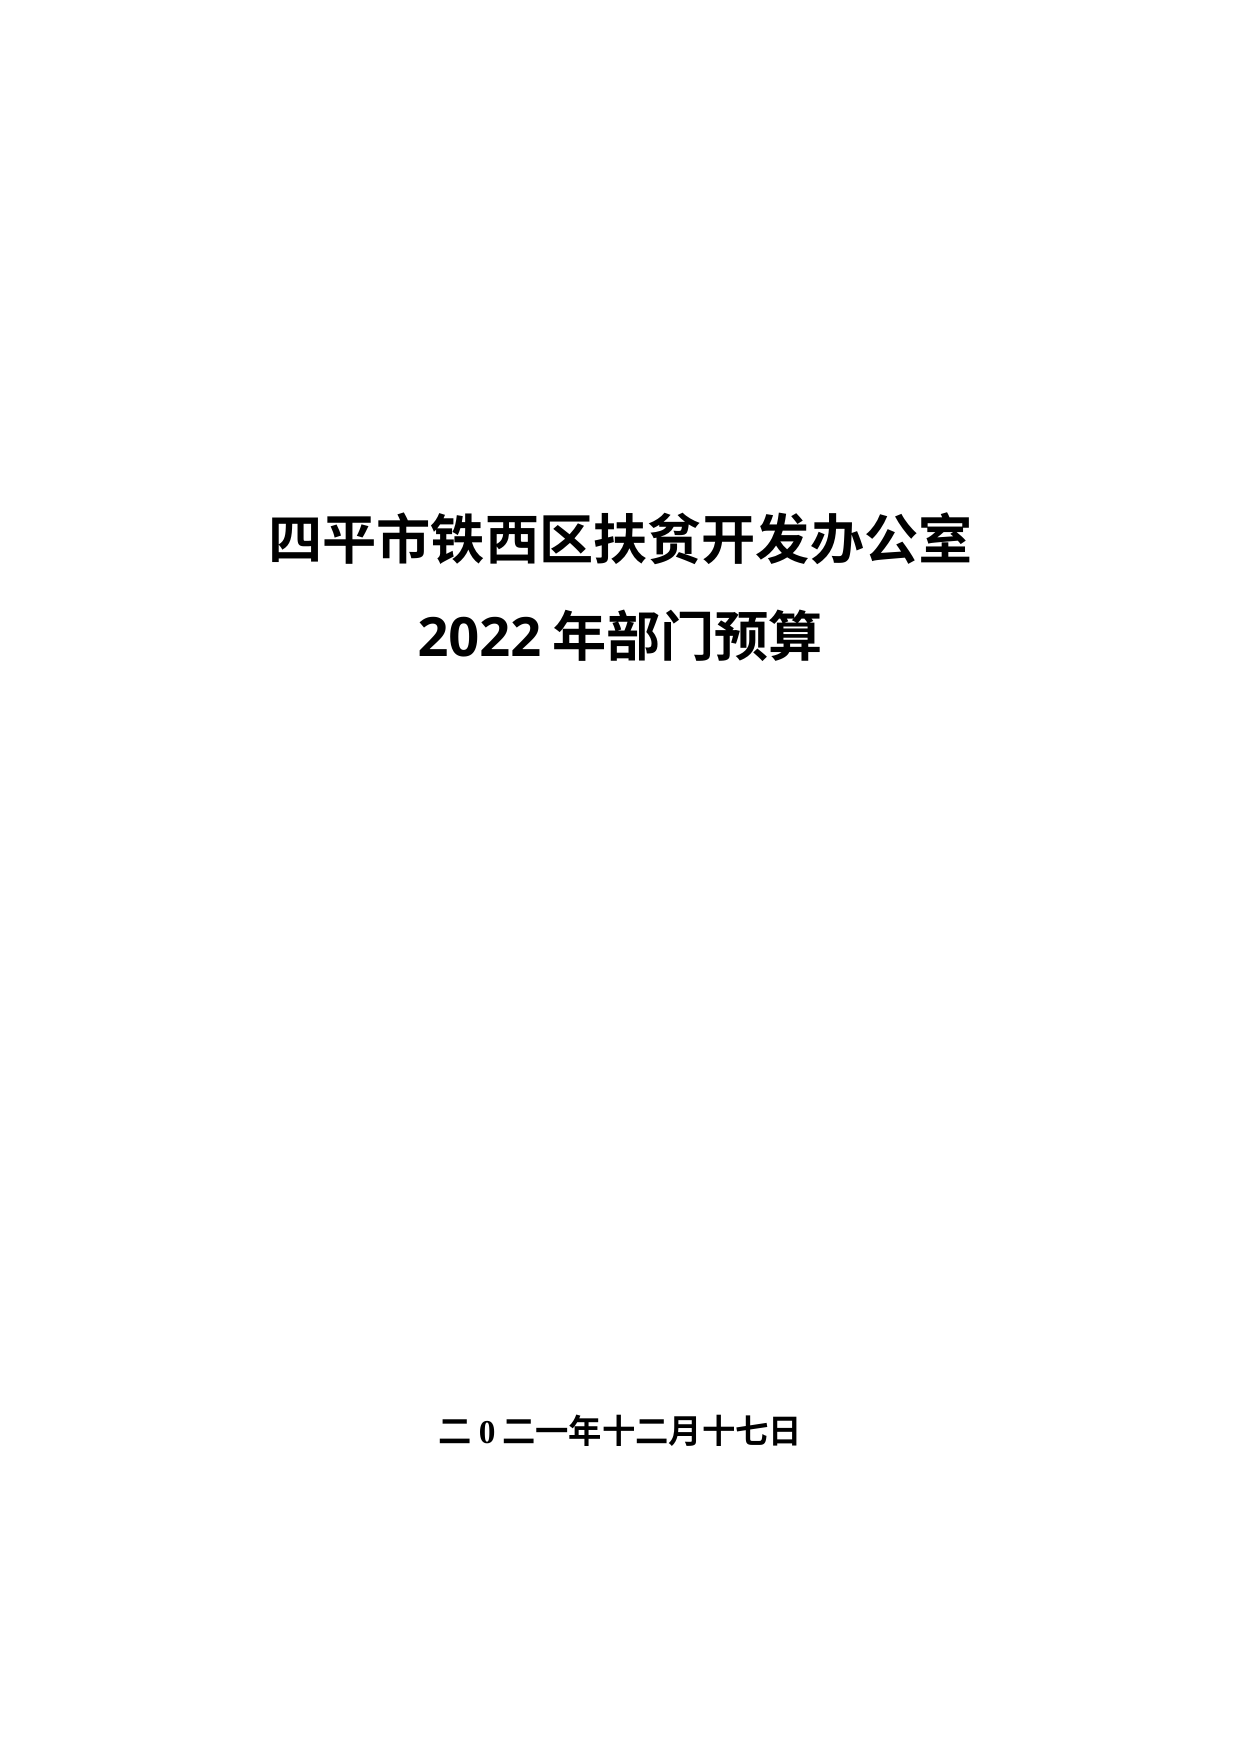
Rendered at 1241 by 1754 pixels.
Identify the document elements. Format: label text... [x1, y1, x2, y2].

text 四平市铁西区扶贫开发办公室 [187, 487, 1053, 584]
text 2022年部门预算 [187, 584, 1053, 682]
text 二0二一年十二月十七日 [187, 1397, 1053, 1462]
